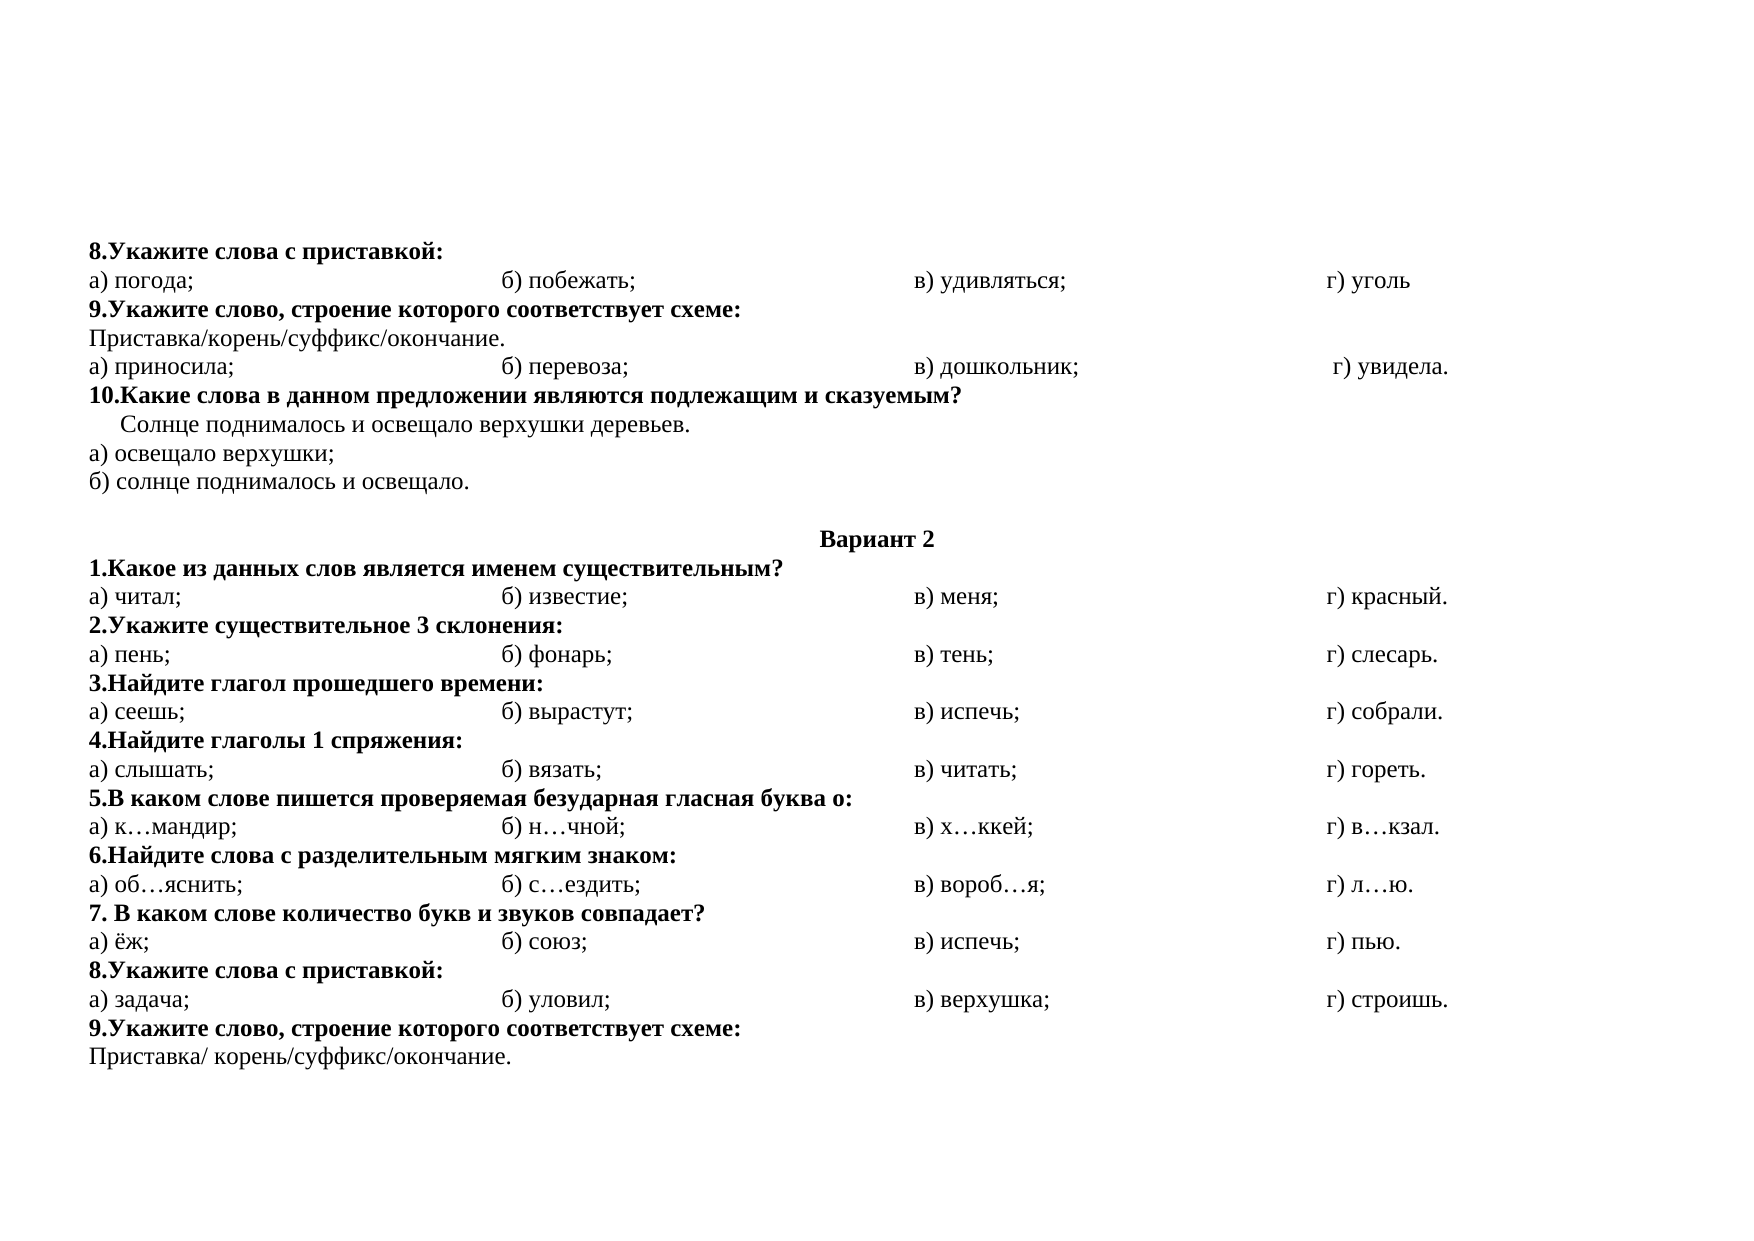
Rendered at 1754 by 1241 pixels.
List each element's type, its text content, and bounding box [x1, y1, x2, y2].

text в) испечь; [914, 696, 1253, 725]
text б) н…чной; [501, 811, 840, 840]
text б) союз; [501, 926, 840, 955]
text б) вырастут; [501, 696, 840, 725]
text 9.Укажите слово, строение которого соответствует схеме: [89, 294, 1665, 323]
text б) вязать; [501, 754, 840, 783]
text 9.Укажите слово, строение которого соответствует схеме: [89, 1013, 1665, 1041]
text а) задача; [89, 984, 427, 1013]
text а) приносила; [89, 351, 427, 380]
text г) строишь. [1326, 984, 1665, 1013]
text в) х…ккей; [914, 811, 1253, 840]
text а) погода; [89, 265, 427, 294]
text г) увидела. [1326, 351, 1665, 380]
text г) в…кзал. [1326, 811, 1665, 840]
text 7. В каком слове количество букв и звуков совпадает? [89, 898, 1665, 926]
text Приставка/корень/суффикс/окончание. [89, 323, 1665, 351]
text 5.В каком слове пишется проверяемая безударная гласная буква о: [89, 783, 1665, 811]
text в) удивляться; [914, 265, 1253, 294]
text в) вороб…я; [914, 869, 1253, 898]
text б) солнце поднималось и освещало. [89, 466, 1665, 495]
text б) с…ездить; [501, 869, 840, 898]
text а) пень; [89, 639, 427, 668]
text а) к…мандир; [89, 811, 427, 840]
text 4.Найдите глаголы 1 спряжения: [89, 725, 1665, 754]
text а) освещало верхушки; [89, 438, 1665, 466]
text 3.Найдите глагол прошедшего времени: [89, 668, 1665, 696]
text а) ёж; [89, 926, 427, 955]
text б) фонарь; [501, 639, 840, 668]
text г) слесарь. [1326, 639, 1665, 668]
text б) перевоза; [501, 351, 840, 380]
text Солнце поднималось и освещало верхушки деревьев. [89, 409, 1665, 438]
text Вариант 2 [89, 524, 1665, 553]
text 2.Укажите существительное 3 склонения: [89, 610, 1665, 639]
text 10.Какие слова в данном предложении являются подлежащим и сказуемым? [89, 380, 1665, 409]
text 1.Какое из данных слов является именем существительным? [89, 553, 1665, 581]
text Приставка/ корень/суффикс/окончание. [89, 1041, 1665, 1070]
text а) читал; [89, 581, 427, 610]
text в) верхушка; [914, 984, 1253, 1013]
text г) уголь [1326, 265, 1665, 294]
text в) испечь; [914, 926, 1253, 955]
text б) известие; [501, 581, 840, 610]
text г) пью. [1326, 926, 1665, 955]
text 8.Укажите слова с приставкой: [89, 955, 1665, 984]
text 8.Укажите слова с приставкой: [89, 236, 1665, 265]
text г) гореть. [1326, 754, 1665, 783]
text в) меня; [914, 581, 1253, 610]
text г) красный. [1326, 581, 1665, 610]
text г) собрали. [1326, 696, 1665, 725]
text а) сеешь; [89, 696, 427, 725]
text г) л…ю. [1326, 869, 1665, 898]
text в) дошкольник; [914, 351, 1253, 380]
text 6.Найдите слова с разделительным мягким знаком: [89, 840, 1665, 869]
text б) побежать; [501, 265, 840, 294]
text а) об…яснить; [89, 869, 427, 898]
text в) читать; [914, 754, 1253, 783]
text б) уловил; [501, 984, 840, 1013]
text а) слышать; [89, 754, 427, 783]
text в) тень; [914, 639, 1253, 668]
